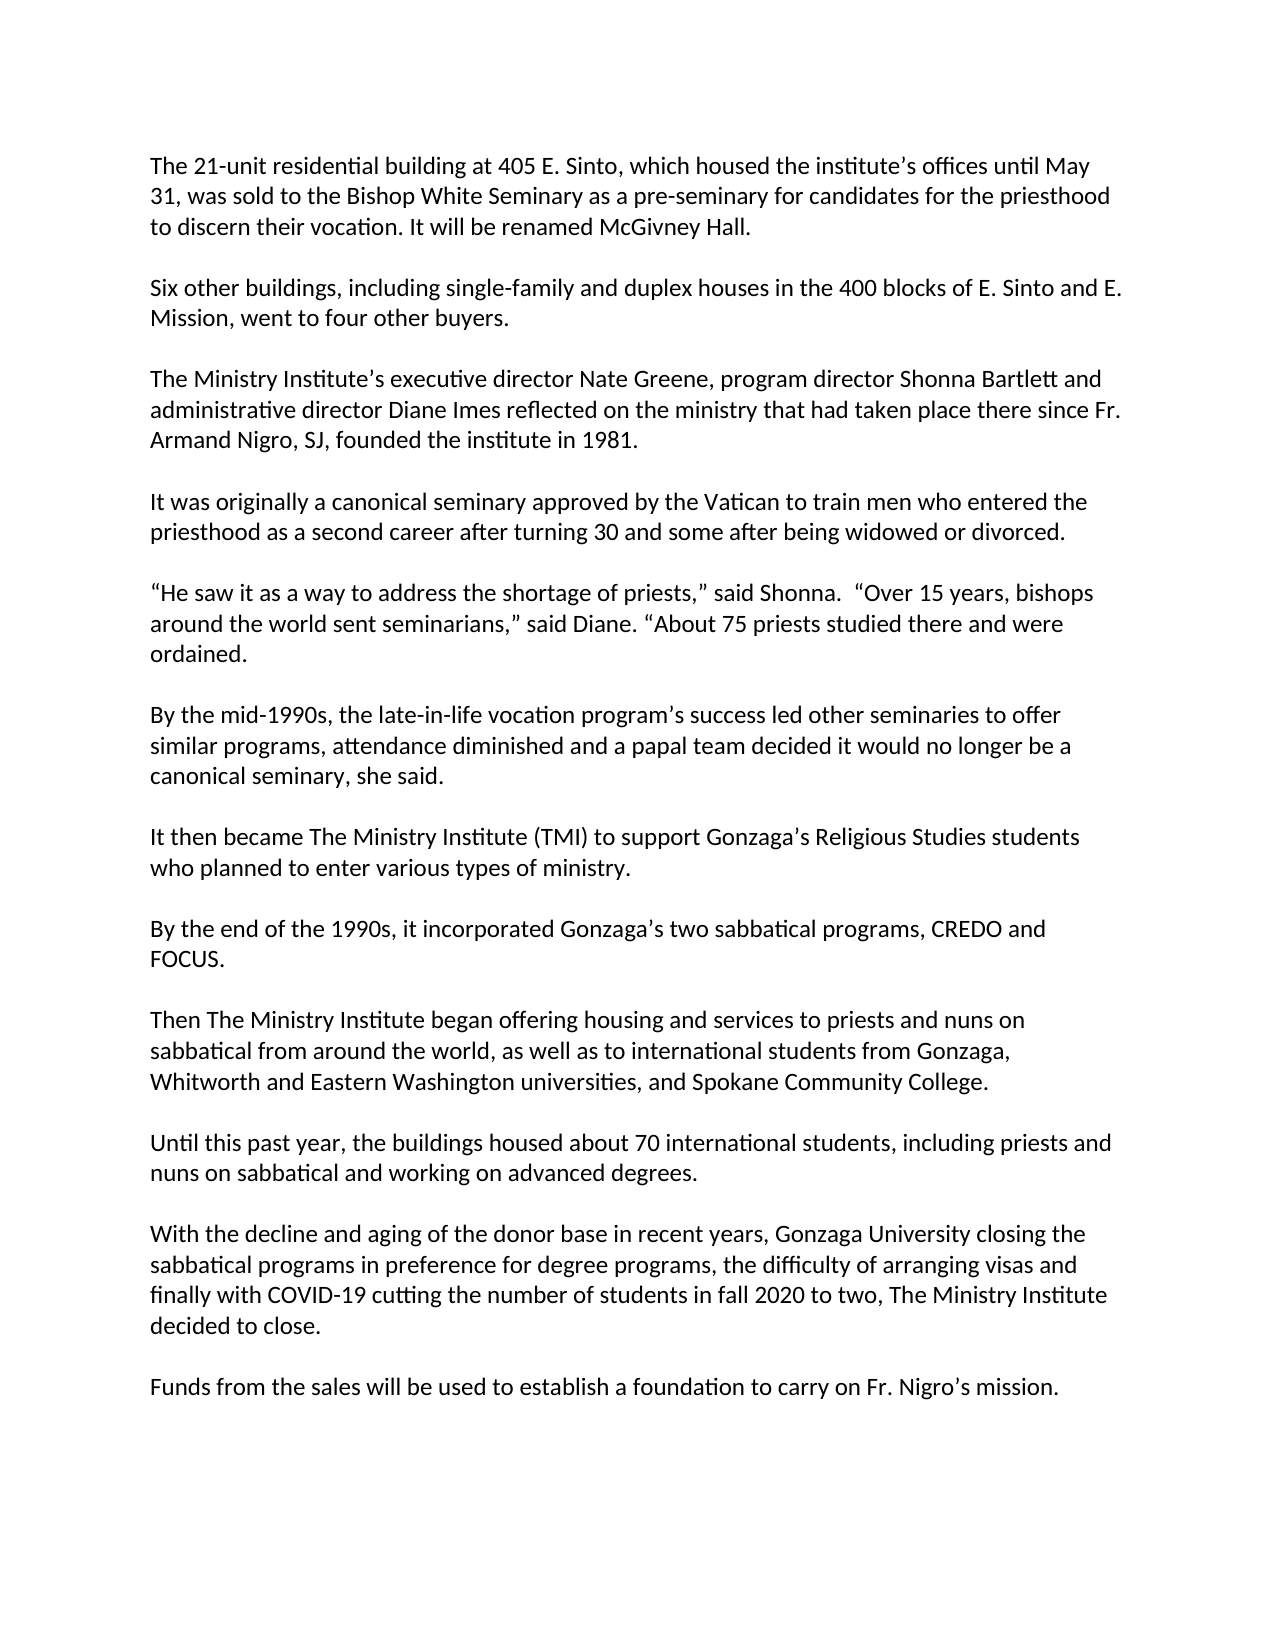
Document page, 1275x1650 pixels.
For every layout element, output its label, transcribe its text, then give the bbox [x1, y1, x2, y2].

text With the decline and aging of the donor base in recent years, Gonzaga University closing the sabbatical programs in preference for degree programs, the difficulty of arranging visas and finally with COVID-19 cutting the number of students in fall 2020 to two, The Ministry Institute decided to close. [150, 1218, 1125, 1340]
text Six other buildings, including single-family and duplex houses in the 400 blocks of E. Sinto and E. Mission, went to four other buyers. [150, 272, 1125, 333]
text By the mid-1990s, the late-in-life vocation program’s success led other seminaries to offer similar programs, attendance diminished and a papal team decided it would no longer be a canonical seminary, she said. [150, 699, 1125, 791]
text Until this past year, the buildings housed about 70 international students, including priests and nuns on sabbatical and working on advanced degrees. [150, 1127, 1125, 1188]
text Then The Ministry Institute began offering housing and services to priests and nuns on sabbatical from around the world, as well as to international students from Gonzaga, Whitworth and Eastern Washington universities, and Spokane Community College. [150, 1004, 1125, 1096]
text “He saw it as a way to address the shortage of priests,” said Shonna. “Over 15 years, bishops around the world sent seminarians,” said Diane. “About 75 priests studied there and were ordained. [150, 577, 1125, 669]
text The 21-unit residential building at 405 E. Sinto, which housed the institute’s offices until May 31, was sold to the Bishop White Seminary as a pre-seminary for candidates for the priesthood to discern their vocation. It will be renamed McGivney Hall. [150, 150, 1125, 242]
text Funds from the sales will be used to establish a foundation to carry on Fr. Nigro’s mission. [150, 1371, 1125, 1401]
text It then became The Ministry Institute (TMI) to support Gonzaga’s Religious Studies students who planned to enter various types of ministry. [150, 821, 1125, 882]
text By the end of the 1990s, it incorporated Gonzaga’s two sabbatical programs, CREDO and FOCUS. [150, 913, 1125, 974]
text It was originally a canonical seminary approved by the Vatican to train men who entered the priesthood as a second career after turning 30 and some after being widowed or divorced. [150, 486, 1125, 547]
text The Ministry Institute’s executive director Nate Greene, program director Shonna Bartlett and administrative director Diane Imes reflected on the ministry that had taken place there since Fr. Armand Nigro, SJ, founded the institute in 1981. [150, 364, 1125, 455]
